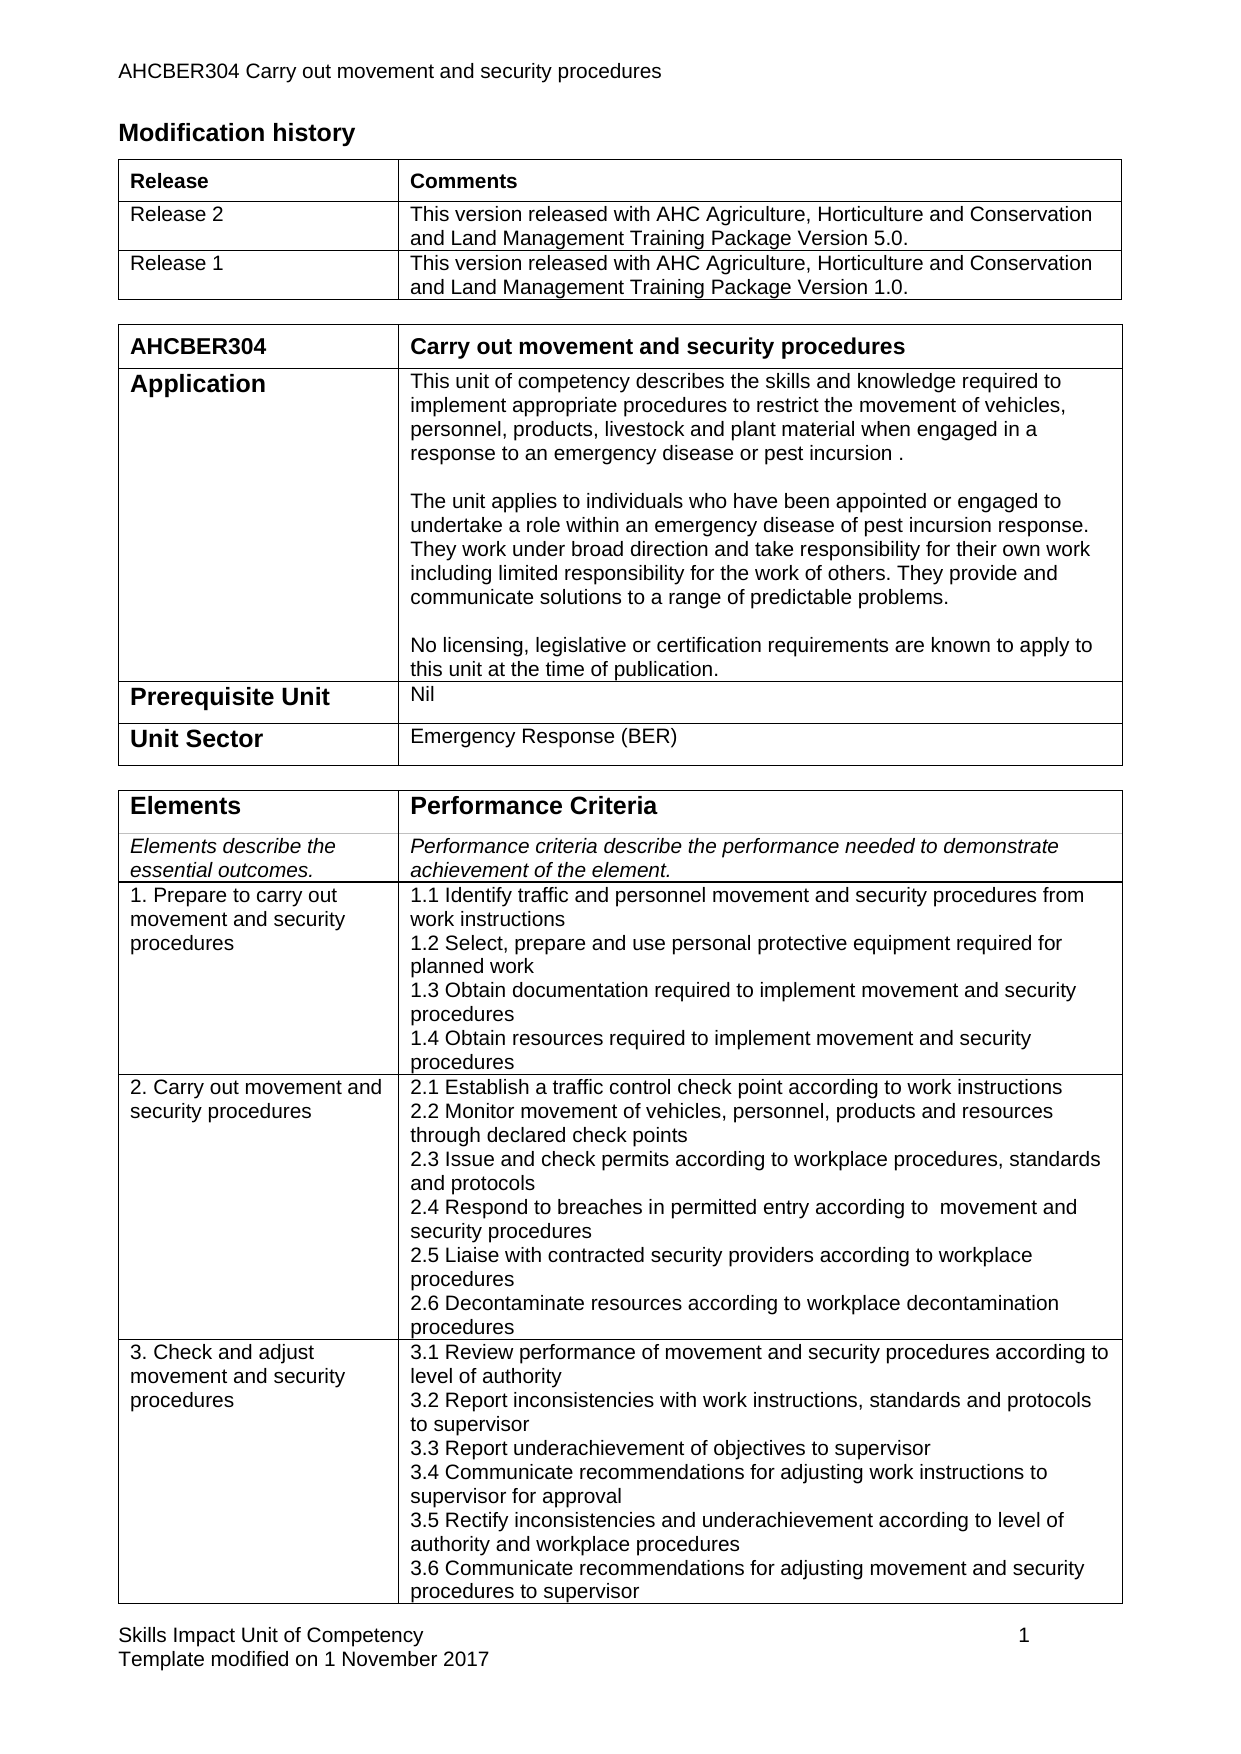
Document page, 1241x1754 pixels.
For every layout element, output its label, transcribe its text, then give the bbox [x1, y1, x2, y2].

table_cell Release 1 [119, 251, 398, 299]
table_cell Nil [399, 682, 1122, 723]
table_header AHCBER304 [119, 325, 398, 368]
table_header Release [119, 160, 398, 201]
table_cell 1.1 Identify traffic and personnel movement and security procedures from work instructions 1.2 Select, prepare and use personal protective equipment required for planned work 1.3 Obtain documentation required to implement movement and security procedures 1.4 Obtain resources required to implement movement and security procedures [399, 883, 1122, 1074]
table_cell Emergency Response (BER) [399, 724, 1122, 765]
table_header Comments [399, 160, 1121, 201]
table_cell Application [119, 369, 398, 681]
table_header Performance Criteria [399, 791, 1122, 832]
table_cell 2.1 Establish a traffic control check point according to work instructions 2.2 Monitor movement of vehicles, personnel, products and resources through declared check points 2.3 Issue and check permits according to workplace procedures, standards and protocols 2.4 Respond to breaches in permitted entry according to movement and security procedures 2.5 Liaise with contracted security providers according to workplace procedures 2.6 Decontaminate resources according to workplace decontamination procedures [399, 1075, 1122, 1339]
table_cell Release 2 [119, 202, 398, 250]
table_cell 1. Prepare to carry out movement and security procedures [119, 883, 398, 1074]
table_cell This version released with AHC Agriculture, Horticulture and Conservation and Land Management Training Package Version 5.0. [399, 202, 1121, 250]
table_cell 3.1 Review performance of movement and security procedures according to level of authority 3.2 Report inconsistencies with work instructions, standards and protocols to supervisor 3.3 Report underachievement of objectives to supervisor 3.4 Communicate recommendations for adjusting work instructions to supervisor for approval 3.5 Rectify inconsistencies and underachievement according to level of authority and workplace procedures 3.6 Communicate recommendations for adjusting movement and security procedures to supervisor [399, 1340, 1122, 1603]
table_header Carry out movement and security procedures [399, 325, 1122, 368]
table_cell This unit of competency describes the skills and knowledge required to implement appropriate procedures to restrict the movement of vehicles, personnel, products, livestock and plant material when engaged in a response to an emergency disease or pest incursion . The unit applies to individuals who have been appointed or engaged to undertake a role within an emergency disease of pest incursion response. They work under broad direction and take responsibility for their own work including limited responsibility for the work of others. They provide and communicate solutions to a range of predictable problems. No licensing, legislative or certification requirements are known to apply to this unit at the time of publication. [399, 369, 1122, 681]
table_cell 2. Carry out movement and security procedures [119, 1075, 398, 1339]
table_cell Unit Sector [119, 724, 398, 765]
subtitle Modification history [118, 118, 1122, 147]
table_header Elements [119, 791, 398, 832]
table_cell 3. Check and adjust movement and security procedures [119, 1340, 398, 1603]
table_cell Prerequisite Unit [119, 682, 398, 723]
table_cell Elements describe the essential outcomes. [119, 834, 398, 881]
table_cell This version released with AHC Agriculture, Horticulture and Conservation and Land Management Training Package Version 1.0. [399, 251, 1121, 299]
table_cell Performance criteria describe the performance needed to demonstrate achievement of the element. [399, 834, 1122, 881]
